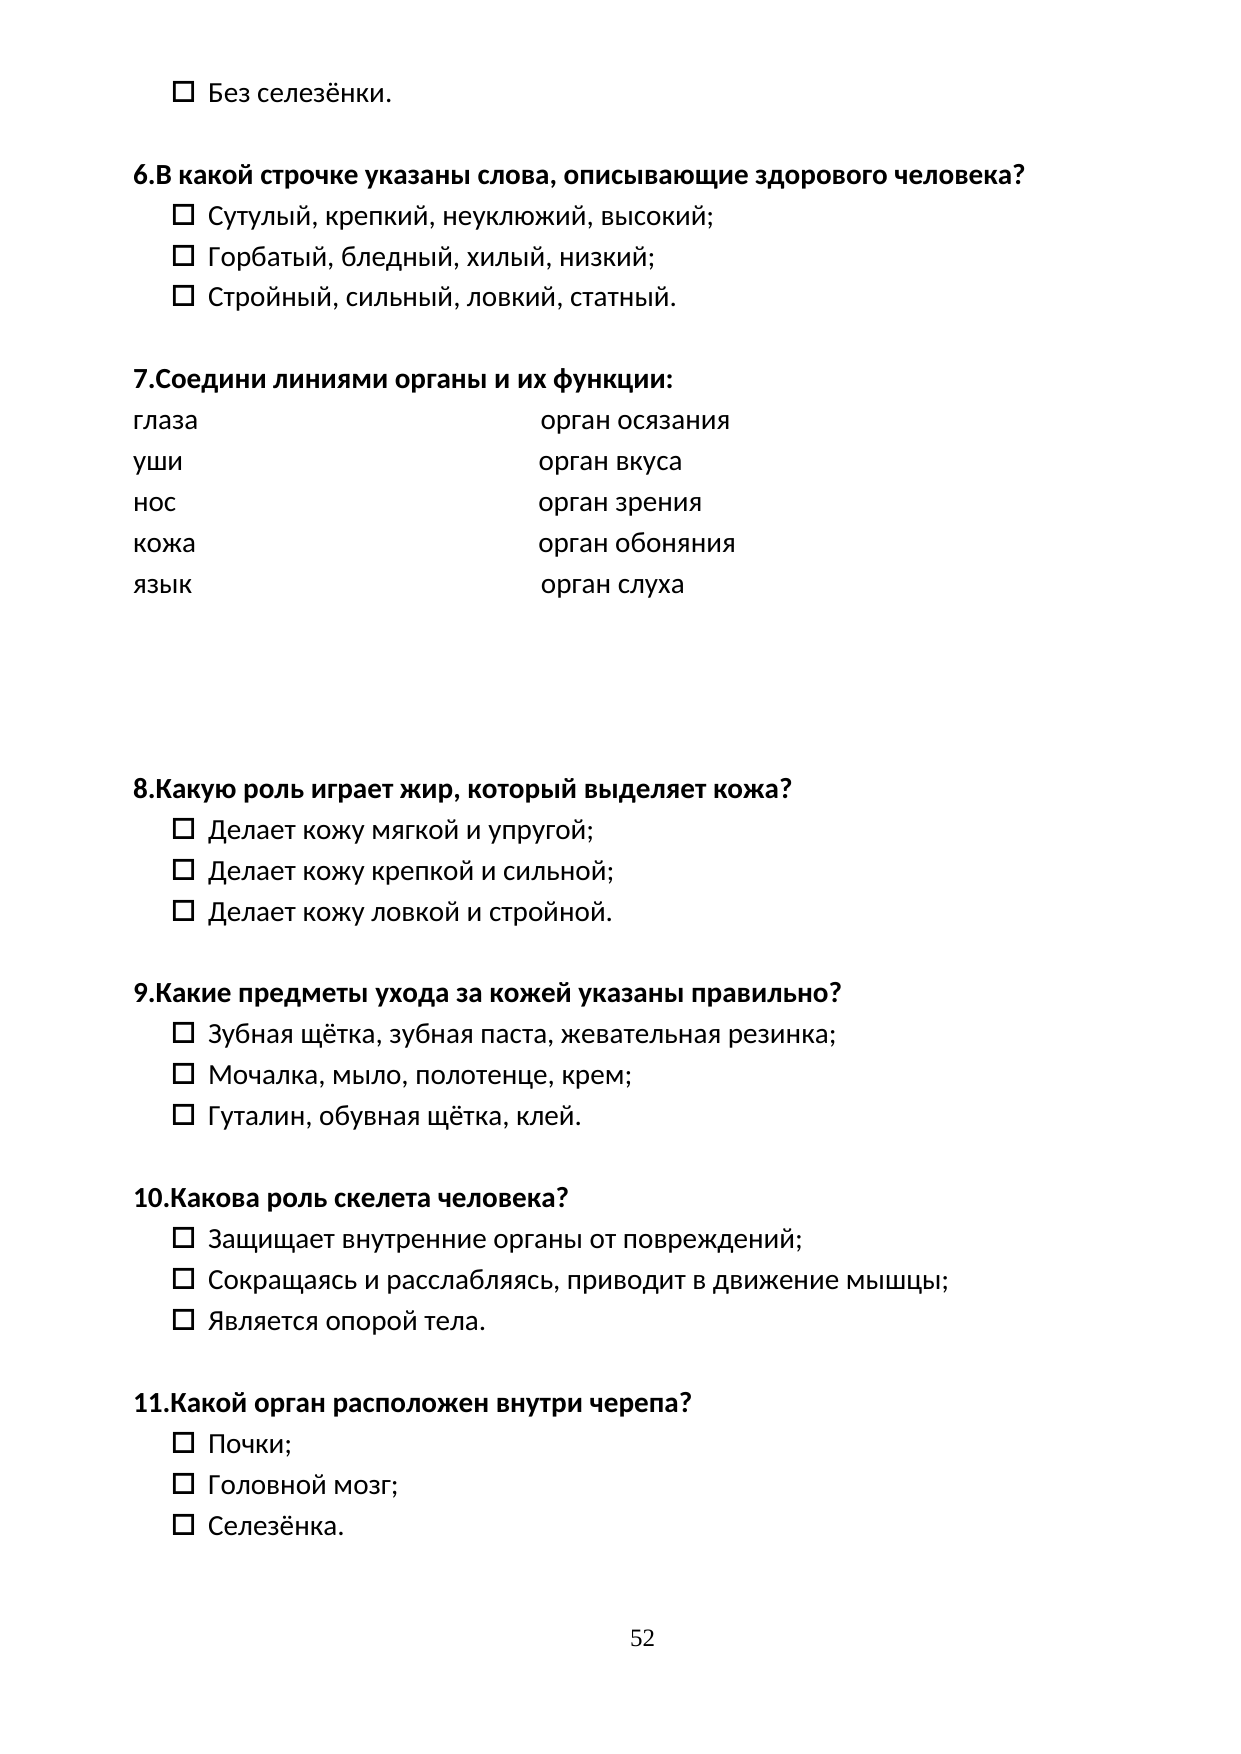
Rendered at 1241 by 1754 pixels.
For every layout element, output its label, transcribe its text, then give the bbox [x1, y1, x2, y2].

text 7.Соедини линиями органы и их функции: [133, 360, 1152, 396]
text 8.Какую роль играет жир, который выделяет кожа? [133, 770, 1152, 805]
list Сутулый, крепкий, неуклюжий, высокий; [170, 197, 1152, 232]
list Горбатый, бледный, хилый, низкий; [170, 238, 1152, 273]
list Делает кожу мягкой и упругой; [170, 811, 1152, 846]
list Головной мозг; [170, 1466, 1152, 1501]
list Является опорой тела. [170, 1302, 1152, 1338]
list Мочалка, мыло, полотенце, крем; [170, 1056, 1152, 1092]
list Зубная щётка, зубная паста, жевательная резинка; [170, 1015, 1152, 1051]
list Почки; [170, 1425, 1152, 1460]
list Без селезёнки. [170, 74, 1152, 109]
text 9.Какие предметы ухода за кожей указаны правильно? [133, 974, 1152, 1010]
list Защищает внутренние органы от повреждений; [170, 1220, 1152, 1256]
text 11.Какой орган расположен внутри черепа? [133, 1384, 1152, 1419]
text язык орган слуха [133, 565, 1152, 601]
list Стройный, сильный, ловкий, статный. [170, 278, 1152, 314]
list Сокращаясь и расслабляясь, приводит в движение мышцы; [170, 1261, 1152, 1297]
text уши орган вкуса [133, 442, 1152, 478]
list Делает кожу крепкой и сильной; [170, 852, 1152, 887]
text кожа орган обоняния [133, 524, 1152, 560]
text 6.В какой строчке указаны слова, описывающие здорового человека? [133, 156, 1152, 191]
list Гуталин, обувная щётка, клей. [170, 1097, 1152, 1133]
text 10.Какова роль скелета человека? [133, 1179, 1152, 1215]
text нос орган зрения [133, 483, 1152, 519]
list Селезёнка. [170, 1507, 1152, 1542]
list Делает кожу ловкой и стройной. [170, 893, 1152, 928]
text глаза орган осязания [133, 401, 1152, 437]
